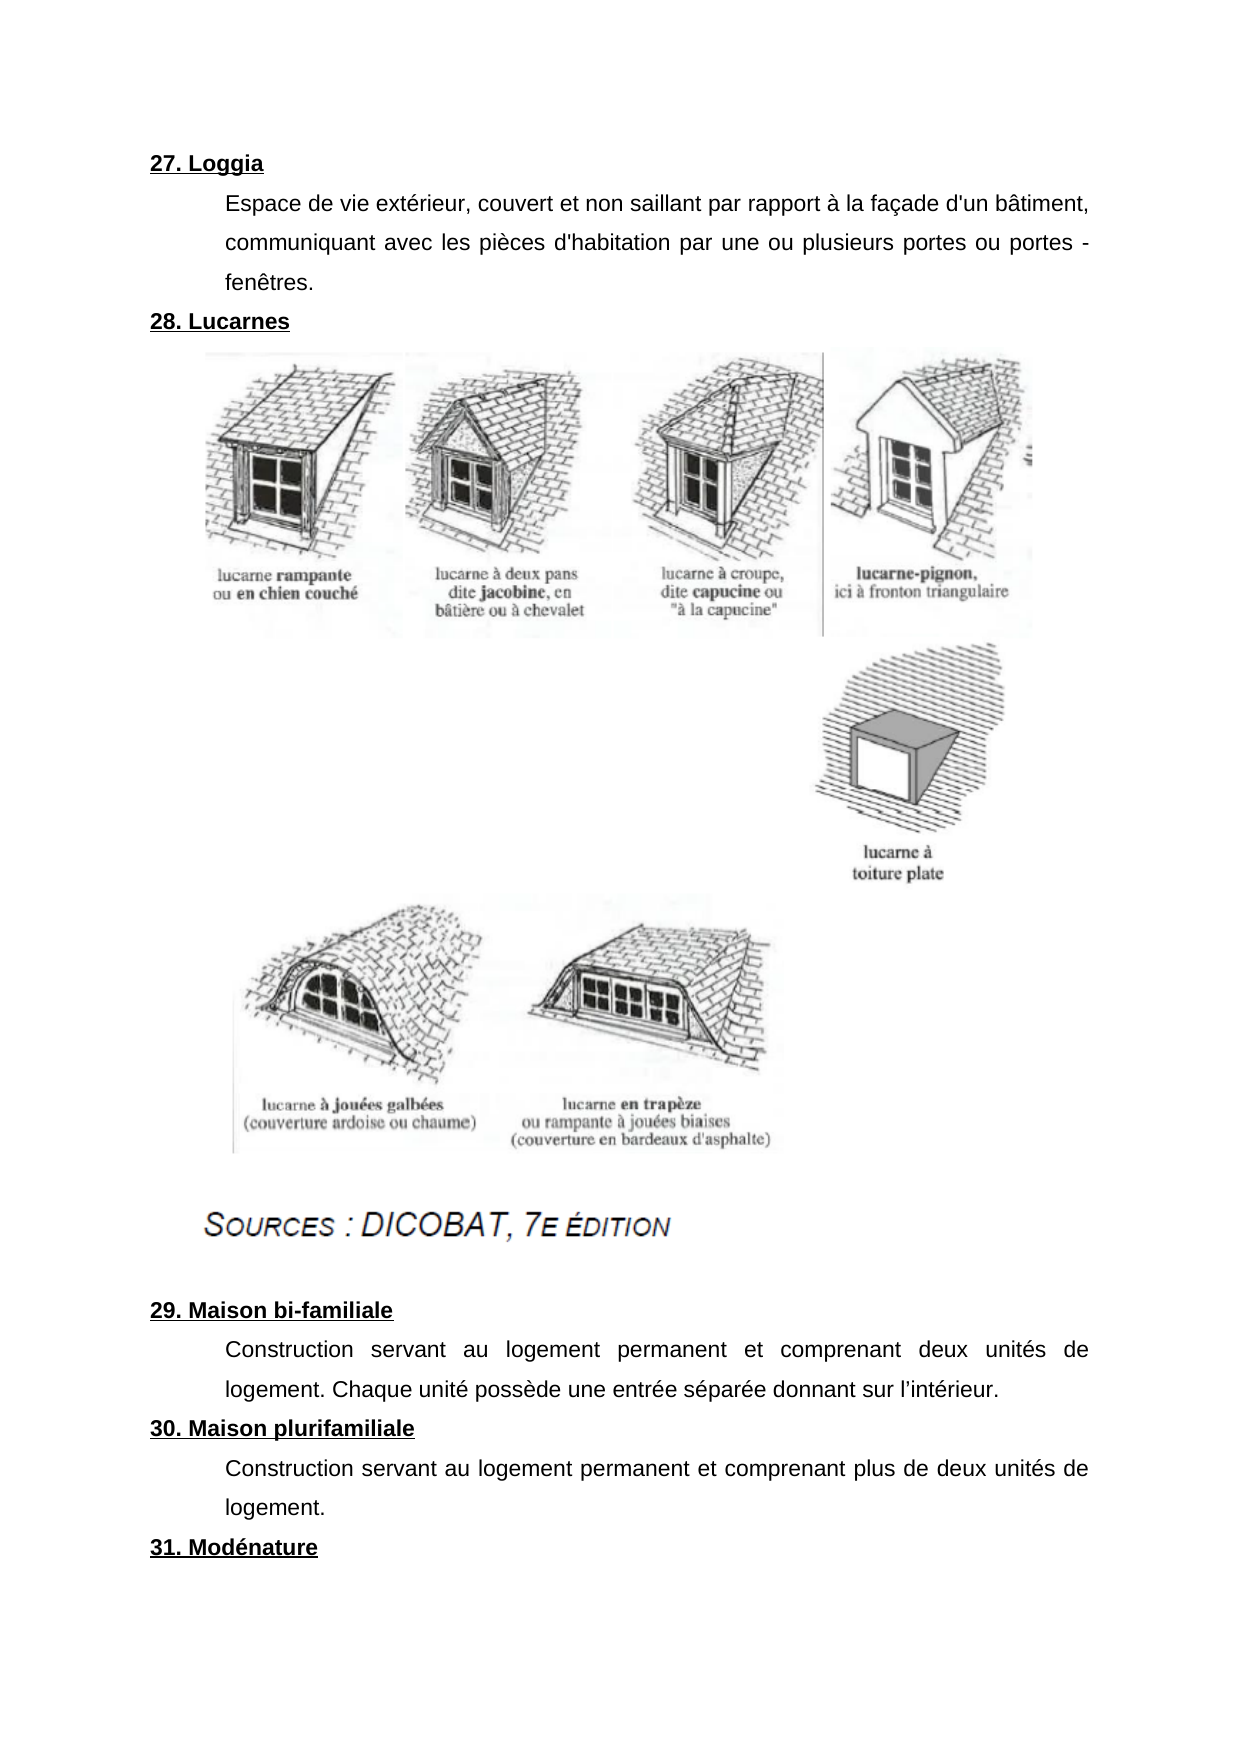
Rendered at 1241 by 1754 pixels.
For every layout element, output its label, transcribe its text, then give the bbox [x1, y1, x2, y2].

text 31. Modénature [150, 1534, 1090, 1560]
text 29. Maison bi-familiale [150, 1297, 1090, 1323]
text 30. Maison plurifamiliale [150, 1415, 1090, 1442]
text Construction servant au logement permanent et comprenant deux unités de logement. Chaque unité possède une entrée séparée donnant sur l’intérieur. [225, 1336, 1090, 1402]
text 27. Loggia [150, 150, 1090, 176]
text 28. Lucarnes [150, 308, 1090, 334]
text Espace de vie extérieur, couvert et non saillant par rapport à la façade d'un bâtiment, communiquant avec les pièces d'habitation par une ou plusieurs portes ou portes - fenêtres. [225, 189, 1090, 295]
text Construction servant au logement permanent et comprenant plus de deux unités de logement. [225, 1455, 1090, 1521]
picture [200, 347, 1040, 1245]
